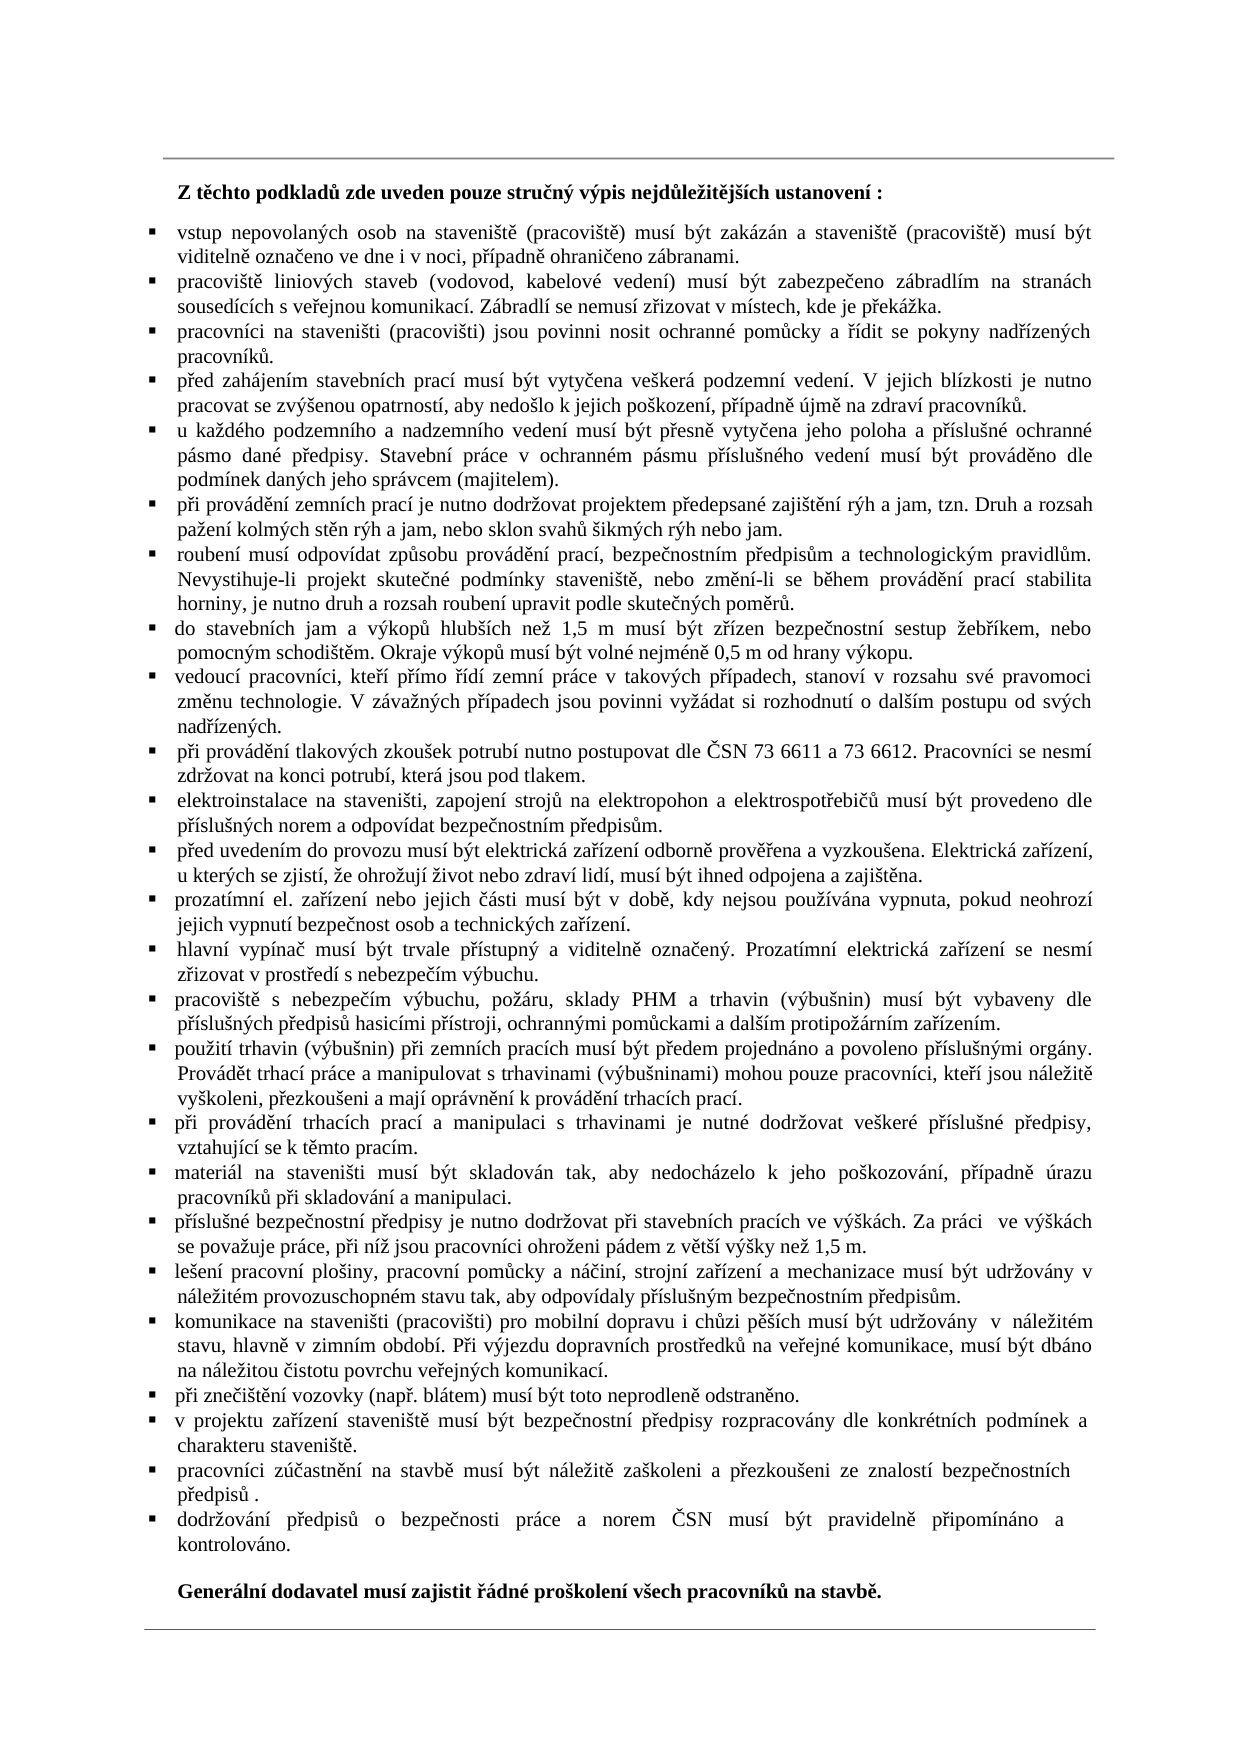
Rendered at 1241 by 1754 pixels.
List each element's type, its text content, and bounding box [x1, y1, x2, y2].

list před uvedením do provozu musí být elektrická zařízení odborně prověřena a vyzkoušena. Elektrická zařízení, u kterých se zjistí, že ohrožují život nebo zdraví lidí, musí být ihned odpojena a zajištěna. [147, 838, 1093, 887]
list při provádění tlakových zkoušek potrubí nutno postupovat dle ČSN 73 6611 a 73 6612. Pracovníci se nesmí zdržovat na konci potrubí, která jsou pod tlakem. [147, 739, 1093, 787]
list pracoviště liniových staveb (vodovod, kabelové vedení) musí být zabezpečeno zábradlím na stranách sousedících s veřejnou komunikací. Zábradlí se nemusí zřizovat v místech, kde je překážka. [147, 269, 1093, 318]
list vedoucí pracovníci, kteří přímo řídí zemní práce v takových případech, stanoví v rozsahu své pravomoci změnu technologie. V závažných případech jsou povinni vyžádat si rozhodnutí o dalším postupu od svých nadřízených. [147, 664, 1093, 738]
list roubení musí odpovídat způsobu provádění prací, bezpečnostním předpisům a technologickým pravidlům. Nevystihuje-li projekt skutečné podmínky staveniště, nebo změní-li se během provádění prací stabilita horniny, je nutno druh a rozsah roubení upravit podle skutečných poměrů. [147, 542, 1093, 615]
list vstup nepovolaných osob na staveniště (pracoviště) musí být zakázán a staveniště (pracoviště) musí být viditelně označeno ve dne i v noci, případně ohraničeno zábranami. [147, 220, 1093, 268]
list pracovníci zúčastnění na stavbě musí být náležitě zaškoleni a přezkoušeni ze znalostí bezpečnostních předpisů . [147, 1457, 1093, 1506]
list při provádění trhacích prací a manipulaci s trhavinami je nutné dodržovat veškeré příslušné předpisy, vztahující se k těmto pracím. [147, 1110, 1093, 1159]
list komunikace na staveništi (pracovišti) pro mobilní dopravu i chůzi pěších musí být udržovány v náležitém stavu, hlavně v zimním období. Při výjezdu dopravních prostředků na veřejné komunikace, musí být dbáno na náležitou čistotu povrchu veřejných komunikací. [147, 1308, 1093, 1382]
list prozatímní el. zařízení nebo jejich části musí být v době, kdy nejsou používána vypnuta, pokud neohrozí jejich vypnutí bezpečnost osob a technických zařízení. [147, 887, 1093, 936]
text Generální dodavatel musí zajistit řádné proškolení všech pracovníků na stavbě. [177, 1579, 1111, 1603]
list použití trhavin (výbušnin) při zemních pracích musí být předem projednáno a povoleno příslušnými orgány. Provádět trhací práce a manipulovat s trhavinami (výbušninami) mohou pouze pracovníci, kteří jsou náležitě vyškoleni, přezkoušeni a mají oprávnění k provádění trhacích prací. [147, 1036, 1094, 1109]
text Z těchto podkladů zde uveden pouze stručný výpis nejdůležitějších ustanovení : [177, 180, 1111, 204]
list při provádění zemních prací je nutno dodržovat projektem předepsané zajištění rýh a jam, tzn. Druh a rozsah pažení kolmých stěn rýh a jam, nebo sklon svahů šikmých rýh nebo jam. [147, 492, 1093, 541]
list u každého podzemního a nadzemního vedení musí být přesně vytyčena jeho poloha a příslušné ochranné pásmo dané předpisy. Stavební práce v ochranném pásmu příslušného vedení musí být prováděno dle podmínek daných jeho správcem (majitelem). [147, 418, 1094, 491]
list dodržování předpisů o bezpečnosti práce a norem ČSN musí být pravidelně připomínáno a kontrolováno. [147, 1507, 1093, 1556]
list pracoviště s nebezpečím výbuchu, požáru, sklady PHM a trhavin (výbušnin) musí být vybaveny dle příslušných předpisů hasicími přístroji, ochrannými pomůckami a dalším protipožárním zařízením. [147, 986, 1093, 1035]
list lešení pracovní plošiny, pracovní pomůcky a náčiní, strojní zařízení a mechanizace musí být udržovány v náležitém provozuschopném stavu tak, aby odpovídaly příslušným bezpečnostním předpisům. [147, 1259, 1093, 1308]
list v projektu zařízení staveniště musí být bezpečnostní předpisy rozpracovány dle konkrétních podmínek a charakteru staveniště. [147, 1408, 1093, 1457]
list před zahájením stavebních prací musí být vytyčena veškerá podzemní vedení. V jejich blízkosti je nutno pracovat se zvýšenou opatrností, aby nedošlo k jejich poškození, případně újmě na zdraví pracovníků. [147, 368, 1093, 417]
list příslušné bezpečnostní předpisy je nutno dodržovat při stavebních pracích ve výškách. Za práci ve výškách se považuje práce, při níž jsou pracovníci ohroženi pádem z větší výšky než 1,5 m. [147, 1209, 1092, 1258]
list hlavní vypínač musí být trvale přístupný a viditelně označený. Prozatímní elektrická zařízení se nesmí zřizovat v prostředí s nebezpečím výbuchu. [147, 937, 1093, 986]
list při znečištění vozovky (např. blátem) musí být toto neprodleně odstraněno. [147, 1383, 1111, 1407]
list materiál na staveništi musí být skladován tak, aby nedocházelo k jeho poškozování, případně úrazu pracovníků při skladování a manipulaci. [147, 1160, 1093, 1209]
list pracovníci na staveništi (pracovišti) jsou povinni nosit ochranné pomůcky a řídit se pokyny nadřízených pracovníků. [147, 319, 1092, 368]
list elektroinstalace na staveništi, zapojení strojů na elektropohon a elektrospotřebičů musí být provedeno dle příslušných norem a odpovídat bezpečnostním předpisům. [147, 788, 1093, 837]
list do stavebních jam a výkopů hlubších než 1,5 m musí být zřízen bezpečnostní sestup žebříkem, nebo pomocným schodištěm. Okraje výkopů musí být volné nejméně 0,5 m od hrany výkopu. [147, 616, 1093, 664]
